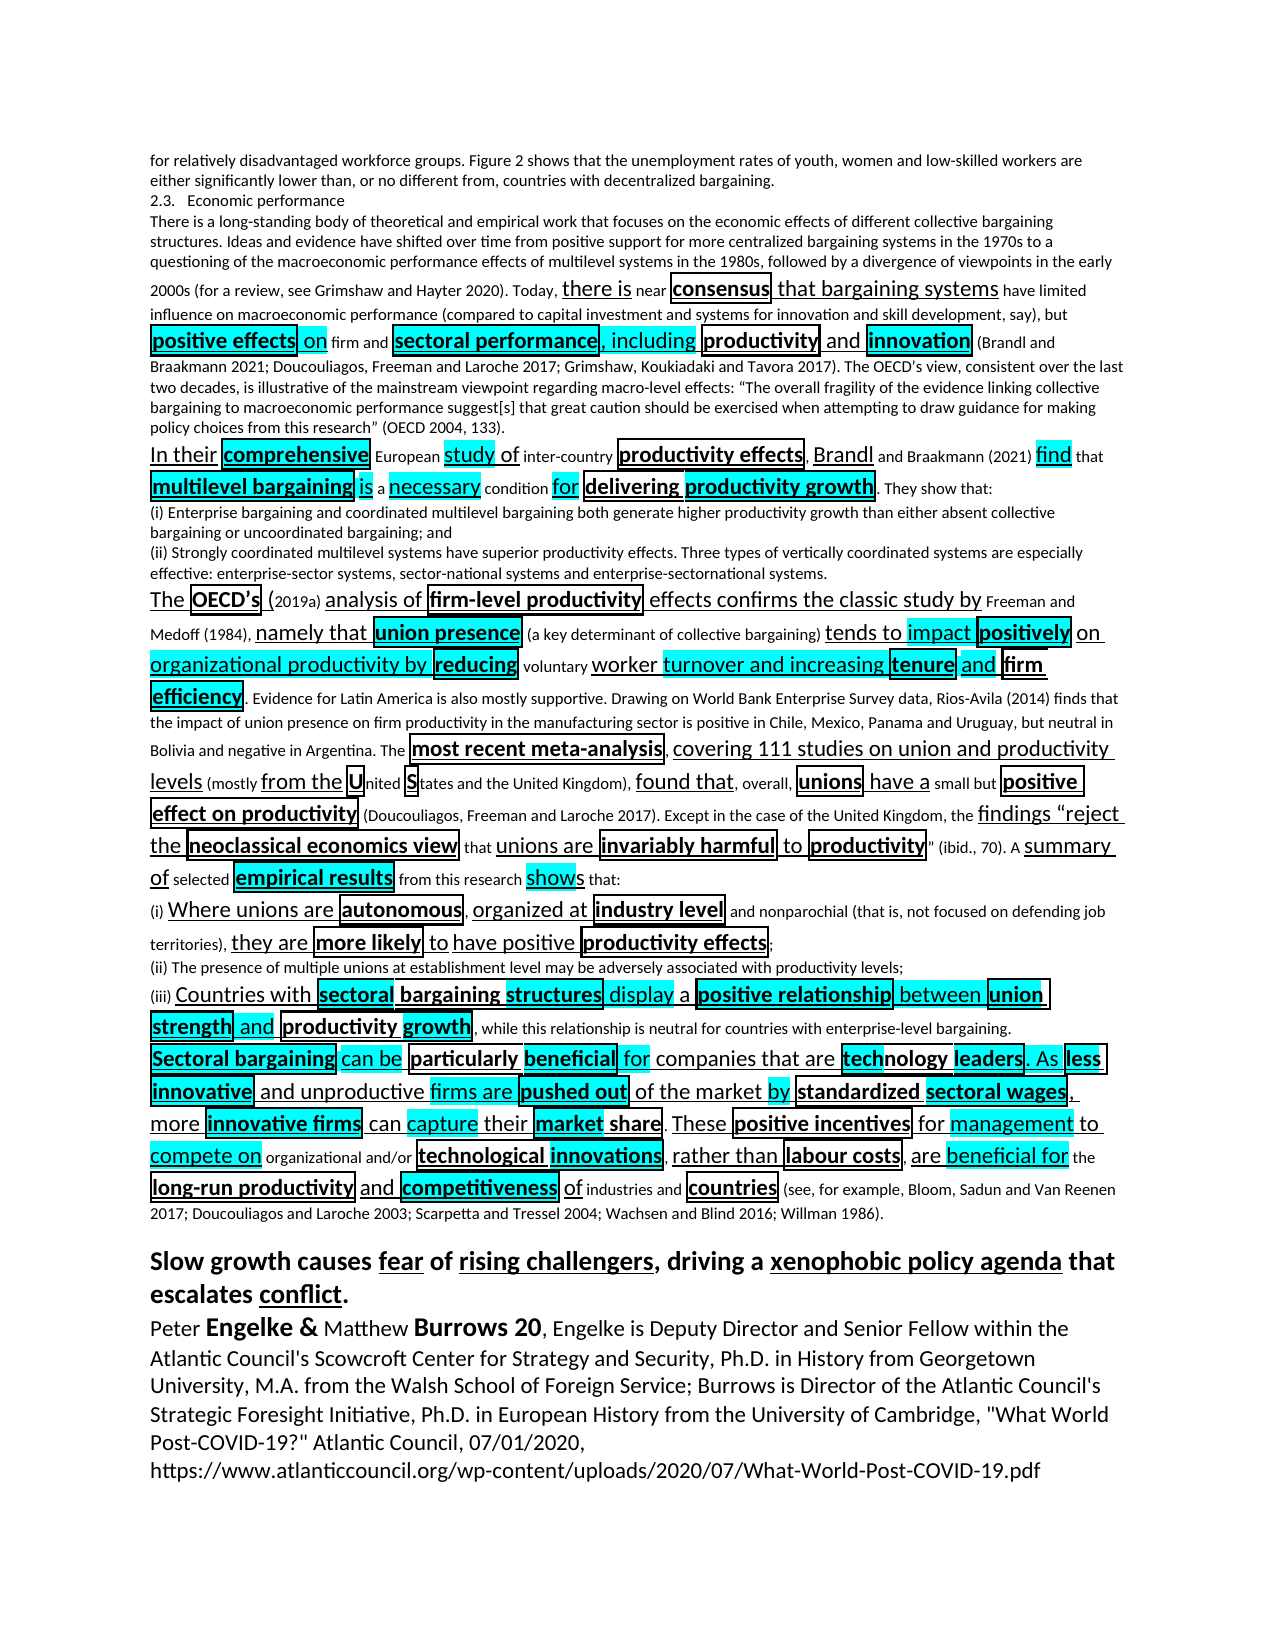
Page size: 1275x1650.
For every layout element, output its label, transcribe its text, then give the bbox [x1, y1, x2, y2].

text (i) Where unions are autonomous, organized at industry level and nonparochial (that is, not focused on defending job territories), they are more likely to have positive productivity effects; [726, 893, 1125, 958]
text (i) Enterprise bargaining and coordinated multilevel bargaining both generate higher productivity growth than either absent collective bargaining or uncoordinated bargaining; and [150, 502, 1125, 543]
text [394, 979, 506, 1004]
text Sectoral bargaining can be particularly beneficial for companies that are technology leaders. As less innovative and unproductive firms are pushed out of the market by standardized sectoral wages, more innovative firms can capture their market share. These positive incentives for management to compete on organizational and/or technological innovations, rather than labour costs, are beneficial for the long-run productivity and competitiveness of industries and countries (see, for example, Bloom, Sadun and Van Reenen 2017; Doucouliagos and Laroche 2003; Scarpetta and Tressel 2004; Wachsen and Blind 2016; Willman 1986). [150, 1042, 1125, 1224]
text In their comprehensive European study of inter-country productivity effects, Brandl and Braakmann (2021) find that multilevel bargaining is a necessary condition for delivering productivity growth. They show that: [355, 438, 617, 502]
text (iii) Countries with sectoral bargaining structures display a positive relationship between union strength and productivity growth, while this relationship is neutral for countries with enterprise-level bargaining. [473, 978, 1125, 1042]
text (ii) The presence of multiple unions at establishment level may be adversely associated with productivity levels; [150, 958, 1125, 978]
subtitle Slow growth causes fear of rising challengers, driving a xenophobic policy agenda that escalates conflict. [150, 1244, 1125, 1311]
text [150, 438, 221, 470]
text (i) Where unions are autonomous, organized at industry level and nonparochial (that is, not focused on defending job territories), they are more likely to have positive productivity effects; [150, 893, 463, 958]
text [150, 150, 1125, 191]
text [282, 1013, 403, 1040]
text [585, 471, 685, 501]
text 2.3. Economic performance [150, 191, 1125, 211]
text The OECD’s (2019a) analysis of firm-level productivity effects confirms the classic study by Freeman and Medoff (1984), namely that union presence (a key determinant of collective bargaining) tends to impact positively on organizational productivity by reducing voluntary worker turnover and increasing tenure and firm efficiency. Evidence for Latin America is also mostly supportive. Drawing on World Bank Enterprise Survey data, Rios-Avila (2014) finds that the impact of union presence on firm productivity in the manufacturing sector is positive in Chile, Mexico, Panama and Uruguay, but neutral in Bolivia and negative in Argentina. The most recent meta-analysis, covering 111 studies on union and productivity levels (mostly from the United States and the United Kingdom), found that, overall, unions have a small but positive effect on productivity (Doucouliagos, Freeman and Laroche 2017). Except in the case of the United Kingdom, the findings “reject the neoclassical economics view that unions are invariably harmful to productivity” (ibid., 70). A summary of selected empirical results from this research shows that: [150, 583, 1125, 893]
text There is a long-standing body of theoretical and empirical work that focuses on the economic effects of different collective bargaining structures. Ideas and evidence have shifted over time from positive support for more centralized bargaining systems in the 1970s to a questioning of the macroeconomic performance effects of multilevel systems in the 1980s, followed by a divergence of viewpoints in the early 2000s (for a review, see Grimshaw and Hayter 2020). Today, there is near consensus that bargaining systems have limited influence on macroeconomic performance (compared to capital investment and systems for innovation and skill development, say), but positive effects on firm and sectoral performance, including productivity and innovation (Brandl and Braakmann 2021; Doucouliagos, Freeman and Laroche 2017; Grimshaw, Koukiadaki and Tavora 2017). The OECD’s view, consistent over the last two decades, is illustrative of the mainstream viewpoint regarding macro-level effects: “The overall fragility of the evidence linking collective bargaining to macroeconomic performance suggest[s] that great caution should be exercised when attempting to draw guidance for making policy choices from this research” (OECD 2004, 133). [150, 211, 1125, 438]
text Peter Engelke & Matthew Burrows 20, Engelke is Deputy Director and Senior Fellow within the Atlantic Council's Scowcroft Center for Strategy and Security, Ph.D. in History from Georgetown University, M.A. from the Walsh School of Foreign Service; Burrows is Director of the Atlantic Council's Strategic Foresight Initiative, Ph.D. in European History from the University of Cambridge, "What World Post-COVID-19?" Atlantic Council, 07/01/2020, https://www.atlanticcouncil.org/wp-content/uploads/2020/07/What-World-Post-COVID-19.pdf [150, 1311, 1125, 1484]
text (ii) Strongly coordinated multilevel systems have superior productivity effects. Three types of vertically coordinated systems are especially effective: enterprise-sector systems, sector-national systems and enterprise-sectornational systems. [150, 543, 1125, 583]
text In their comprehensive European study of inter-country productivity effects, Brandl and Braakmann (2021) find that multilevel bargaining is a necessary condition for delivering productivity growth. They show that: [805, 438, 1125, 502]
text (i) Where unions are autonomous, organized at industry level and nonparochial (that is, not focused on defending job territories), they are more likely to have positive productivity effects; [424, 893, 725, 958]
